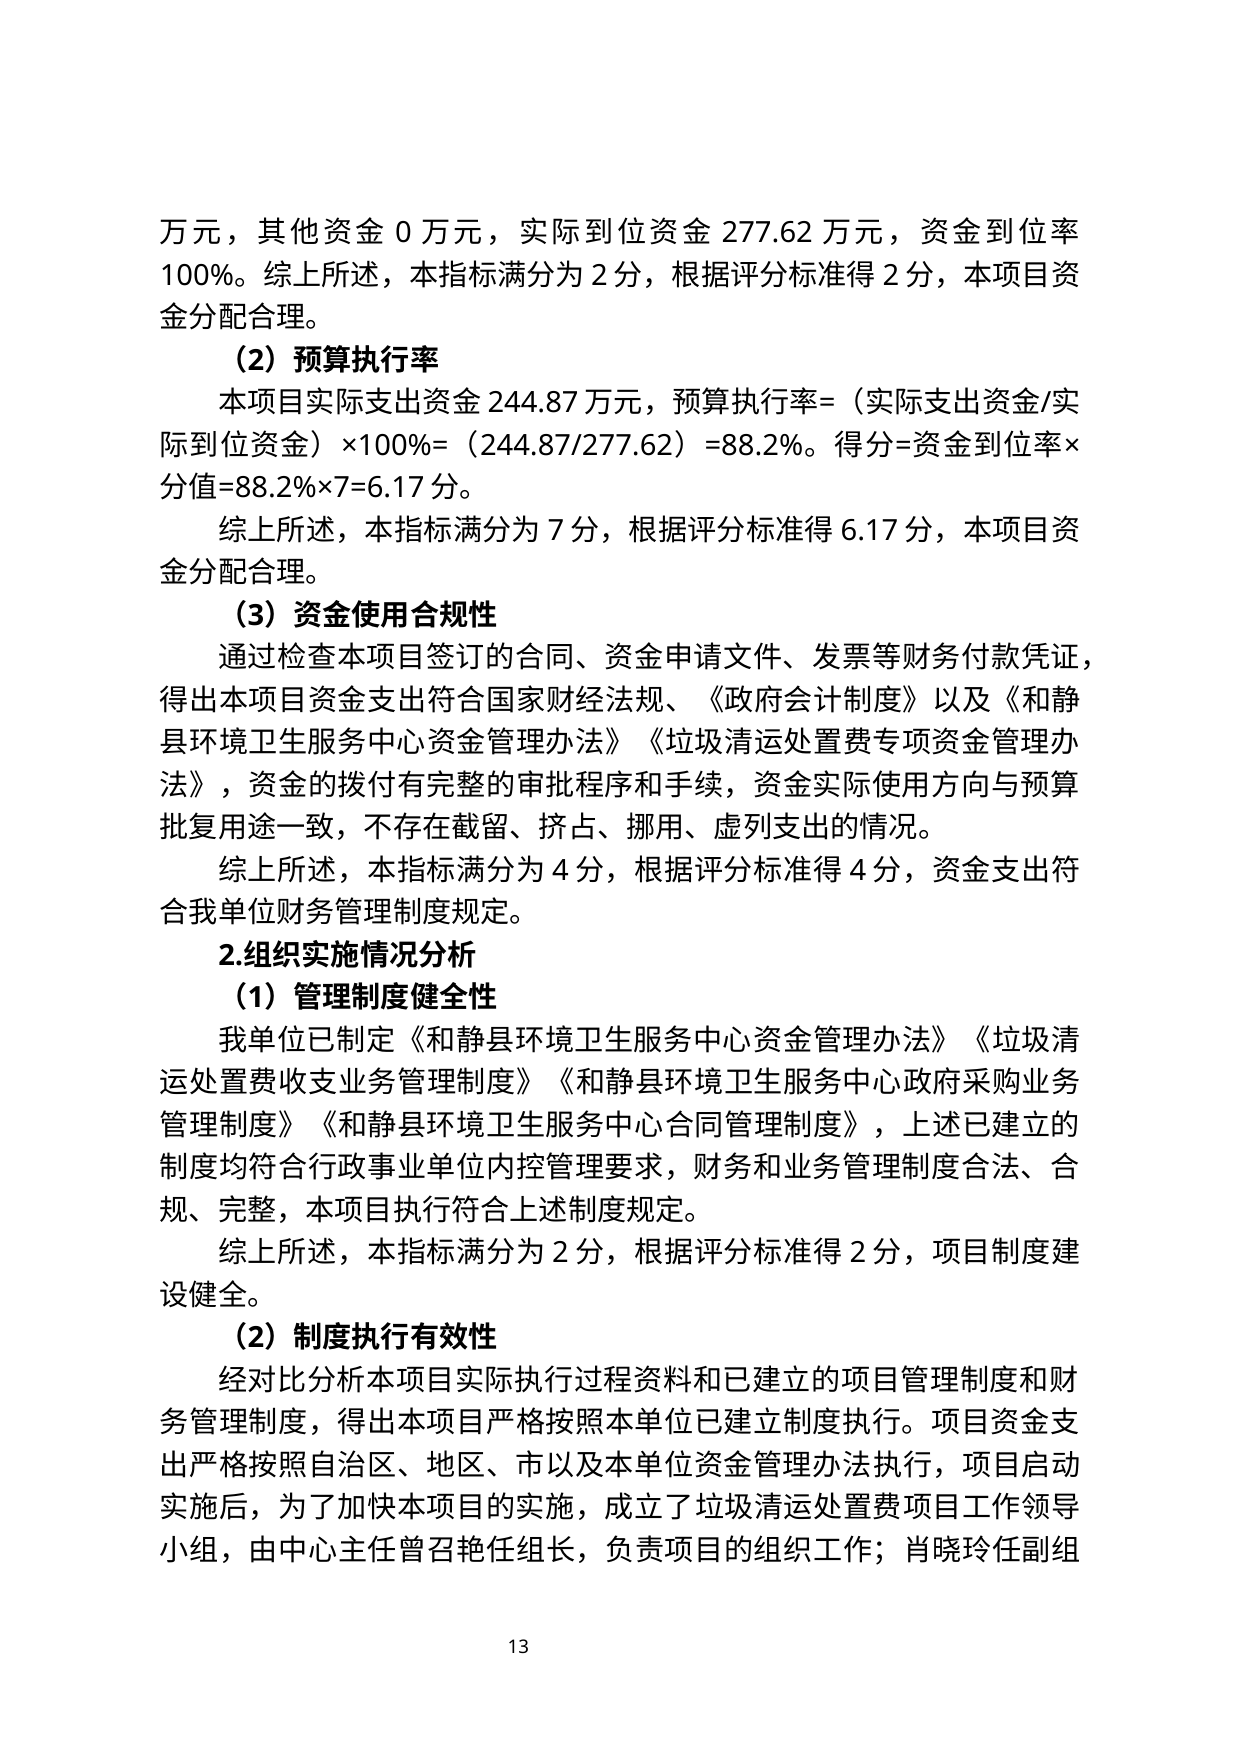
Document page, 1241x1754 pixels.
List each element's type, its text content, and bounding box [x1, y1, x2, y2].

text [159, 1356, 1081, 1569]
text 综上所述，本指标满分为2分，根据评分标准得2分，项目制度建设健全。 [159, 1229, 1081, 1314]
text 我单位已制定《和静县环境卫生服务中心资金管理办法》《垃圾清运处置费收支业务管理制度》《和静县环境卫生服务中心政府采购业务管理制度》《和静县环境卫生服务中心合同管理制度》，上述已建立的制度均符合行政事业单位内控管理要求，财务和业务管理制度合法、合规、完整，本项目执行符合上述制度规定。 [159, 1016, 1081, 1229]
text （2）预算执行率 [159, 336, 1081, 379]
text 本项目实际支出资金244.87万元，预算执行率=（实际支出资金/实际到位资金）×100%=（244.87/277.62）=88.2%。得分=资金到位率×分值=88.2%×7=6.17分。 [159, 379, 1081, 506]
text 通过检查本项目签订的合同、资金申请文件、发票等财务付款凭证，得出本项目资金支出符合国家财经法规、《政府会计制度》以及《和静县环境卫生服务中心资金管理办法》《垃圾清运处置费专项资金管理办法》，资金的拨付有完整的审批程序和手续，资金实际使用方向与预算批复用途一致，不存在截留、挤占、挪用、虚列支出的情况。 [159, 634, 1081, 846]
text （3）资金使用合规性 [159, 591, 1081, 634]
text （1）管理制度健全性 [159, 974, 1081, 1016]
text 综上所述，本指标满分为7分，根据评分标准得6.17分，本项目资金分配合理。 [159, 506, 1081, 591]
text （2）制度执行有效性 [159, 1314, 1081, 1356]
text 综上所述，本指标满分为4分，根据评分标准得4分，资金支出符合我单位财务管理制度规定。 [159, 846, 1081, 931]
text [159, 209, 1081, 336]
subtitle 2.组织实施情况分析 [159, 931, 1081, 974]
